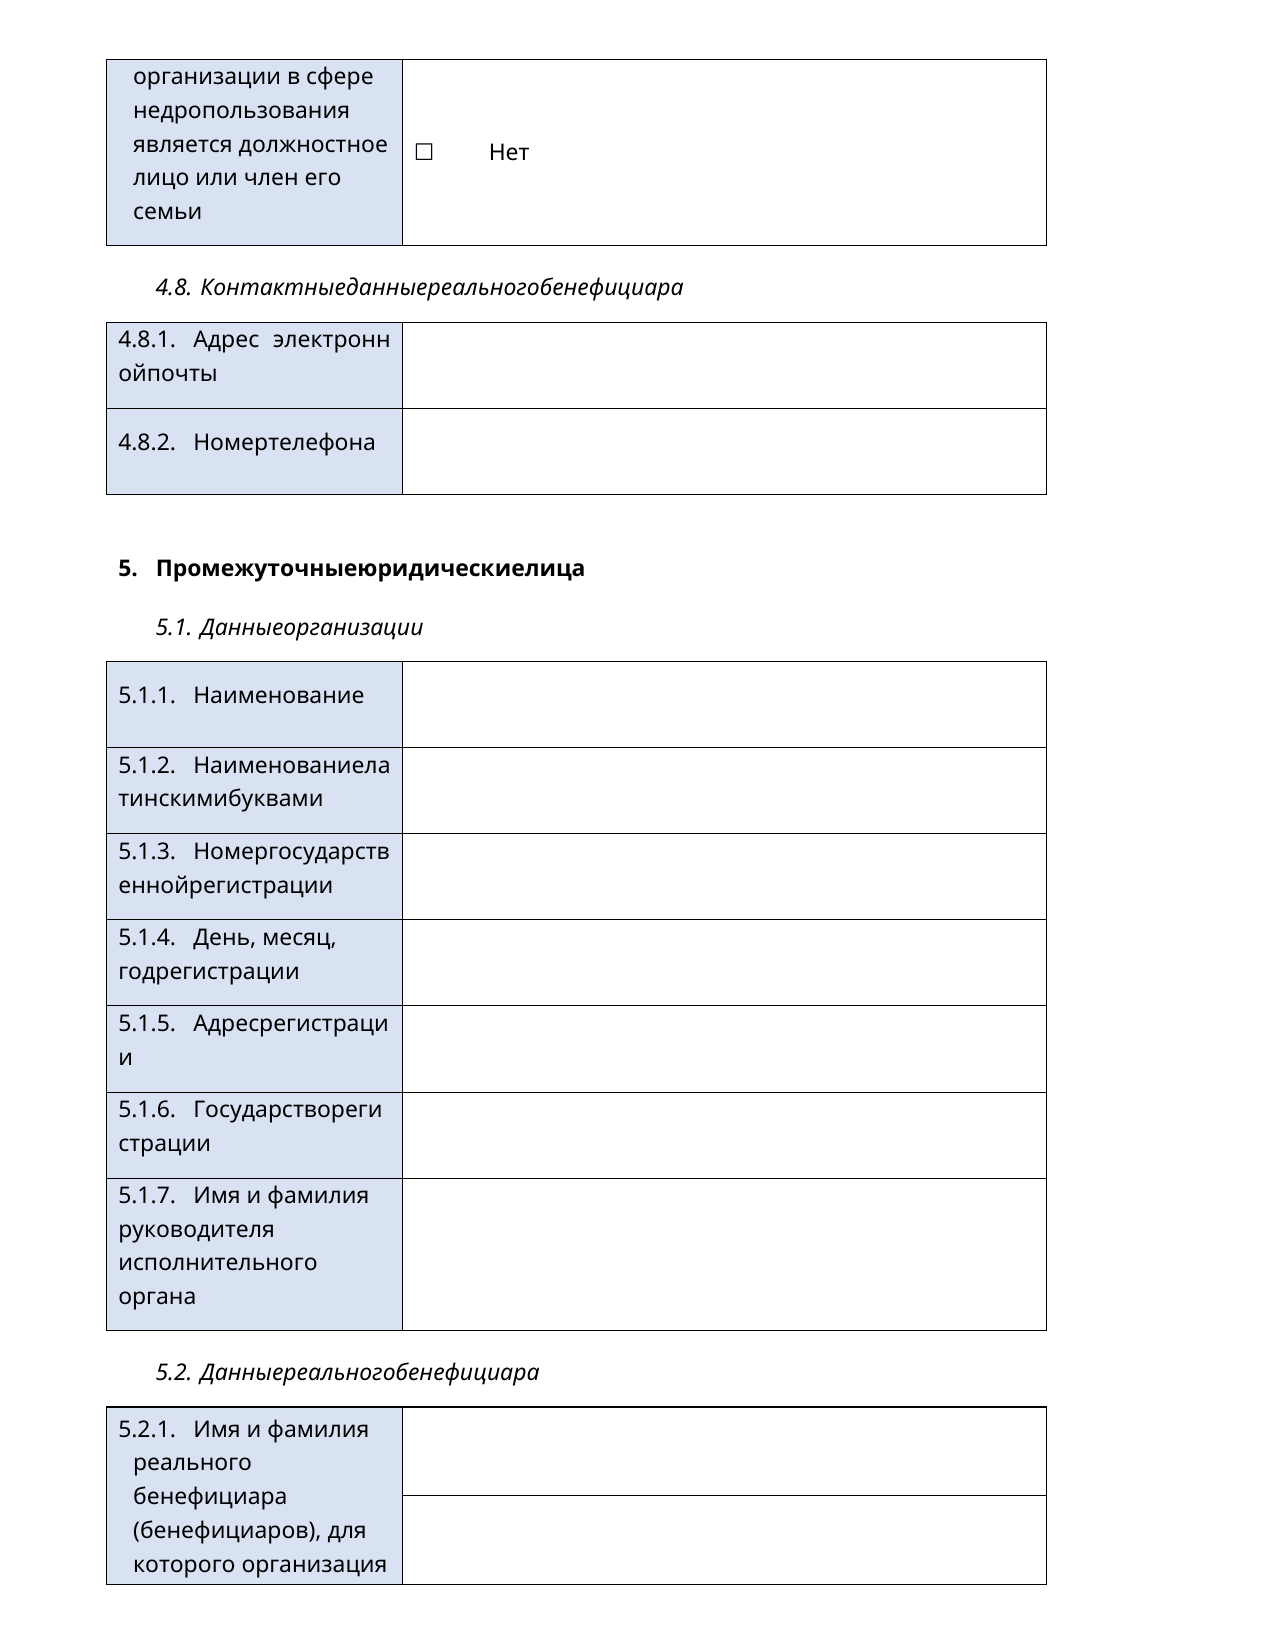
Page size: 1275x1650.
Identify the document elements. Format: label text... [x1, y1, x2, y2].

table_header Адрес электроннойпочты [107, 323, 402, 408]
table_header [403, 323, 1046, 408]
table_header Имя и фамилия реального бенефициара (бенефициаров), для которого организация является промежуточным юридическим лицом [107, 1408, 402, 1584]
table_cell [403, 1179, 1046, 1330]
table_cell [107, 60, 402, 245]
list Данныереальногобенефициара [155, 1356, 1211, 1387]
table_cell [403, 920, 1046, 1005]
table_cell Имя и фамилия руководителя исполнительного органа [107, 1179, 402, 1330]
list Контактныеданныереальногобенефициара [155, 271, 1211, 302]
table_header Наименование [107, 662, 402, 747]
table_cell [403, 1006, 1046, 1092]
table_cell ☐ Да ☐ Нет [403, 60, 1046, 245]
table_cell Государстворегистрации [107, 1093, 402, 1178]
table_cell [403, 748, 1046, 833]
table_header [403, 1408, 1046, 1495]
table_cell Номертелефона [107, 409, 402, 494]
table_cell День, месяц, годрегистрации [107, 920, 402, 1005]
table_cell [403, 409, 1046, 494]
table_cell [403, 834, 1046, 919]
table_cell Номергосударственнойрегистрации [107, 834, 402, 919]
table_cell [403, 1093, 1046, 1178]
list Данныеорганизации [155, 610, 1211, 642]
table_cell [403, 1496, 1046, 1584]
list Промежуточныеюридическиелица [118, 552, 1211, 583]
table_cell Адресрегистрации [107, 1006, 402, 1092]
table_header [403, 662, 1046, 747]
table_cell Наименованиелатинскимибуквами [107, 748, 402, 833]
